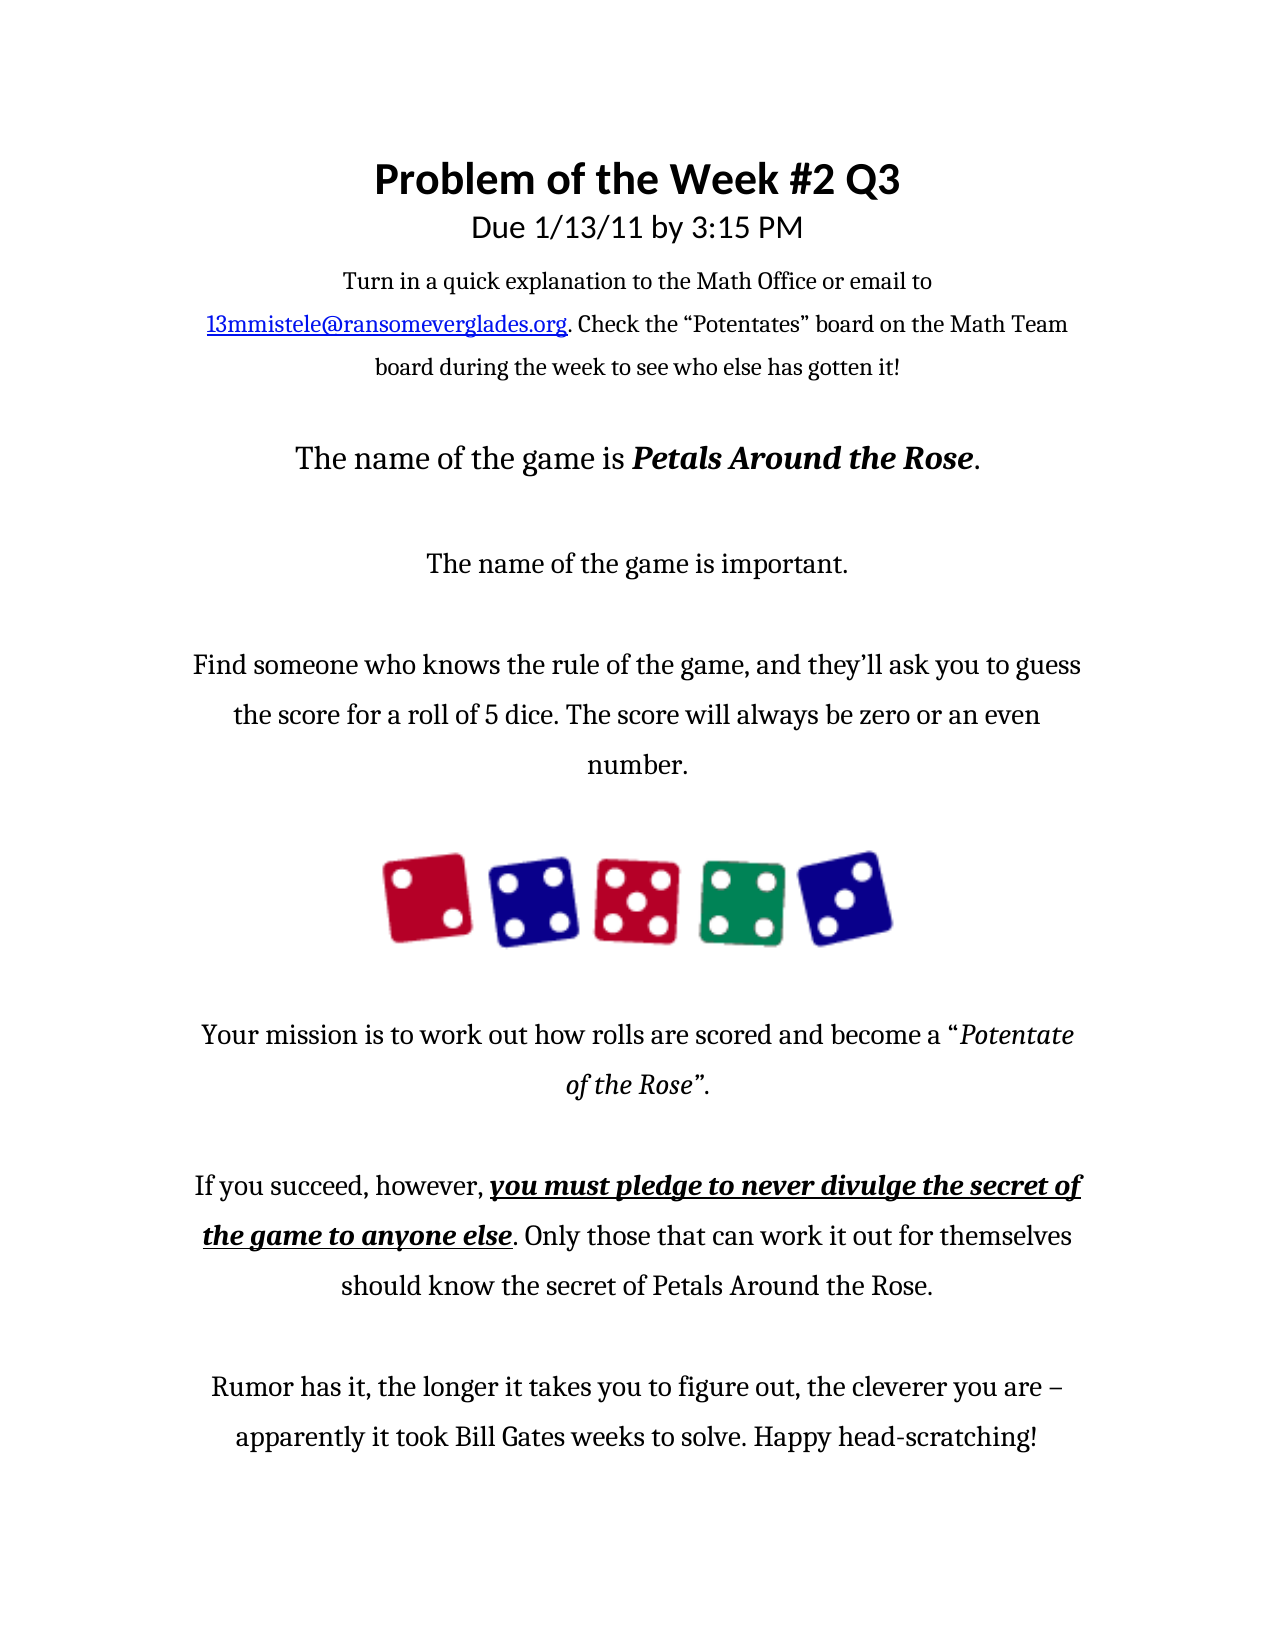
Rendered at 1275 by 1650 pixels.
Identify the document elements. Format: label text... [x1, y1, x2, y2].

text Problem of the Week #2 Q3 [187, 150, 1087, 206]
text Rumor has it, the longer it takes you to figure out, the cleverer you are – apparently it took Bill Gates weeks to solve. Happy head-scratching! [187, 1370, 1087, 1454]
text The name of the game is important. [187, 547, 1087, 581]
text The name of the game is Petals Around the Rose. [187, 439, 1087, 478]
text Due 1/13/11 by 3:15 PM [187, 206, 1087, 247]
text Turn in a quick explanation to the Math Office or email to 13mmistele@ransomeverglades.org. Check the “Potentates” board on the Math Team board during the week to see who else has gotten it! [187, 267, 1087, 382]
text Find someone who knows the rule of the game, and they’ll ask you to guess the score for a roll of 5 dice. The score will always be zero or an even number. [187, 648, 1087, 782]
text If you succeed, however, you must pledge to never divulge the secret of the game to anyone else. Only those that can work it out for themselves should know the secret of Petals Around the Rose. [187, 1169, 1087, 1303]
picture [377, 849, 898, 954]
text Your mission is to work out how rolls are scored and become a “Potentate of the Rose”. [187, 1018, 1087, 1102]
